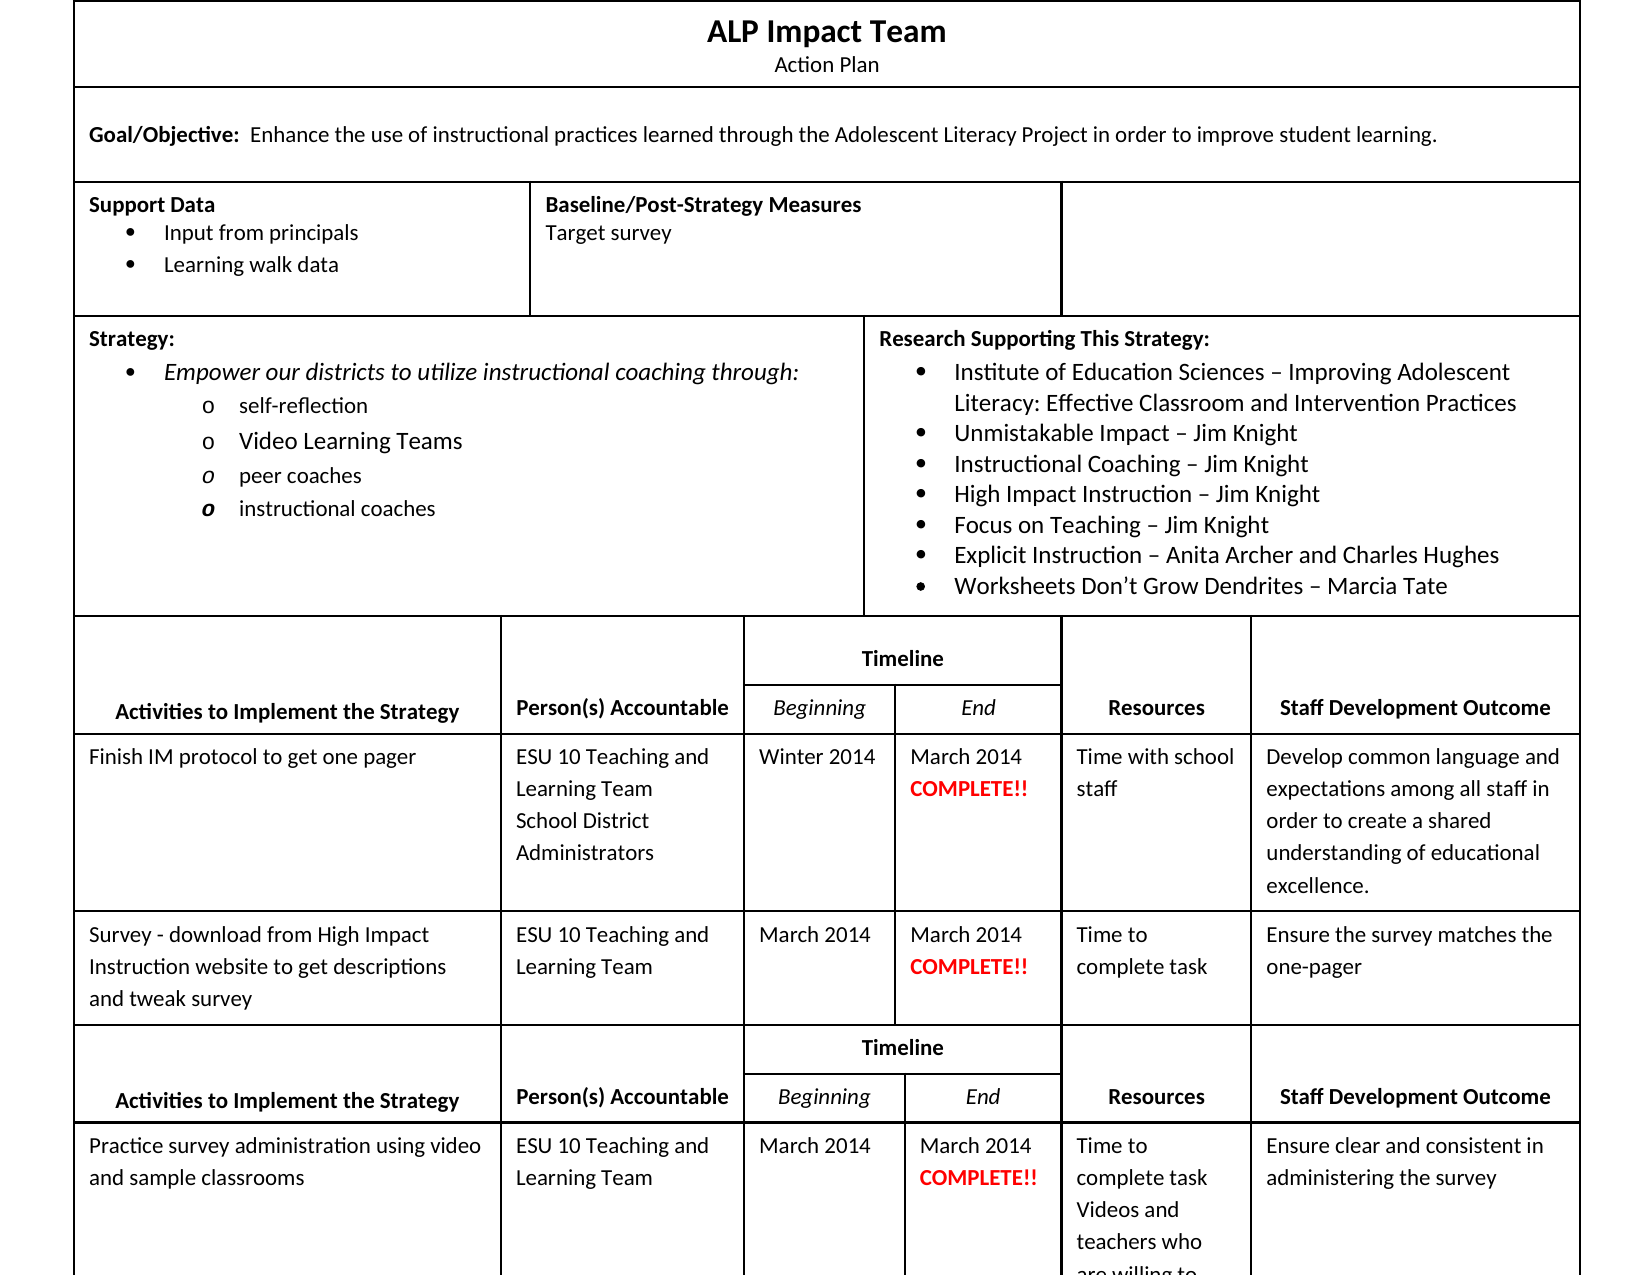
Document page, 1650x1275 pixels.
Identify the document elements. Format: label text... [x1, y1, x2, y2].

table_cell ESU 10 Teaching and Learning Team [502, 1124, 743, 1275]
table_cell Time to complete task [1063, 912, 1250, 1023]
table_cell Research Supporting This Strategy: Institute of Education Sciences – Improving Adolescent Literacy: Effective Classroom and Intervention Practices Unmistakable Impact – Jim Knight Instructional Coaching – Jim Knight High Impact Instruction – Jim Knight Focus on Teaching – Jim Knight Explicit Instruction – Anita Archer and Charles Hughes Worksheets Don’t Grow Dendrites – Marcia Tate [865, 317, 1579, 615]
table_cell Staff Development Outcome [1252, 1026, 1579, 1121]
table_cell End [906, 1075, 1060, 1121]
table_cell Practice survey administration using video and sample classrooms [75, 1124, 500, 1275]
table_cell Timeline [745, 617, 1060, 683]
table_cell End [896, 686, 1060, 732]
table_cell ESU 10 Teaching and Learning Team [502, 912, 743, 1023]
table_cell March 2014 [745, 1124, 904, 1275]
table_header ALP Impact Team Action Plan [75, 2, 1579, 86]
table_cell March 2014 COMPLETE!! [906, 1124, 1060, 1275]
table_cell Resources [1063, 1026, 1250, 1121]
table_cell Person(s) Accountable [502, 617, 743, 732]
table_cell Strategy: Empower our districts to utilize instructional coaching through: self-reflection Video Learning Teams peer coaches instructional coaches [75, 317, 863, 615]
table_cell Beginning [745, 1075, 904, 1121]
table_cell Finish IM protocol to get one pager [75, 735, 500, 910]
table_cell Time to complete task Videos and teachers who are willing to allow us to practice [1063, 1124, 1250, 1275]
table_cell Beginning [745, 686, 894, 732]
table_cell Ensure clear and consistent in administering the survey [1252, 1124, 1579, 1275]
table_cell Ensure the survey matches the one-pager [1252, 912, 1579, 1023]
table_cell Baseline/Post-Strategy Measures Target survey [531, 183, 1060, 315]
table_cell Person(s) Accountable [502, 1026, 743, 1121]
table_cell Resources [1063, 617, 1250, 732]
table_cell Staff Development Outcome [1252, 617, 1579, 732]
table_cell Timeline [745, 1026, 1060, 1072]
table_cell Activities to Implement the Strategy [75, 1026, 500, 1121]
table_cell Activities to Implement the Strategy [75, 617, 500, 732]
table_cell Develop common language and expectations among all staff in order to create a shared understanding of educational excellence. [1252, 735, 1579, 910]
table_cell March 2014 COMPLETE!! [896, 912, 1060, 1023]
table_cell ESU 10 Teaching and Learning Team School District Administrators [502, 735, 743, 910]
table_cell Winter 2014 [745, 735, 894, 910]
table_cell Support Data Input from principals Learning walk data [75, 183, 529, 315]
table_cell Survey - download from High Impact Instruction website to get descriptions and tweak survey [75, 912, 500, 1023]
table_cell March 2014 COMPLETE!! [896, 735, 1060, 910]
table_cell March 2014 [745, 912, 894, 1023]
table_cell [1063, 183, 1579, 315]
table_cell Goal/Objective: Enhance the use of instructional practices learned through the Adolescent Literacy Project in order to improve student learning. [75, 88, 1579, 181]
table_cell Time with school staff [1063, 735, 1250, 910]
